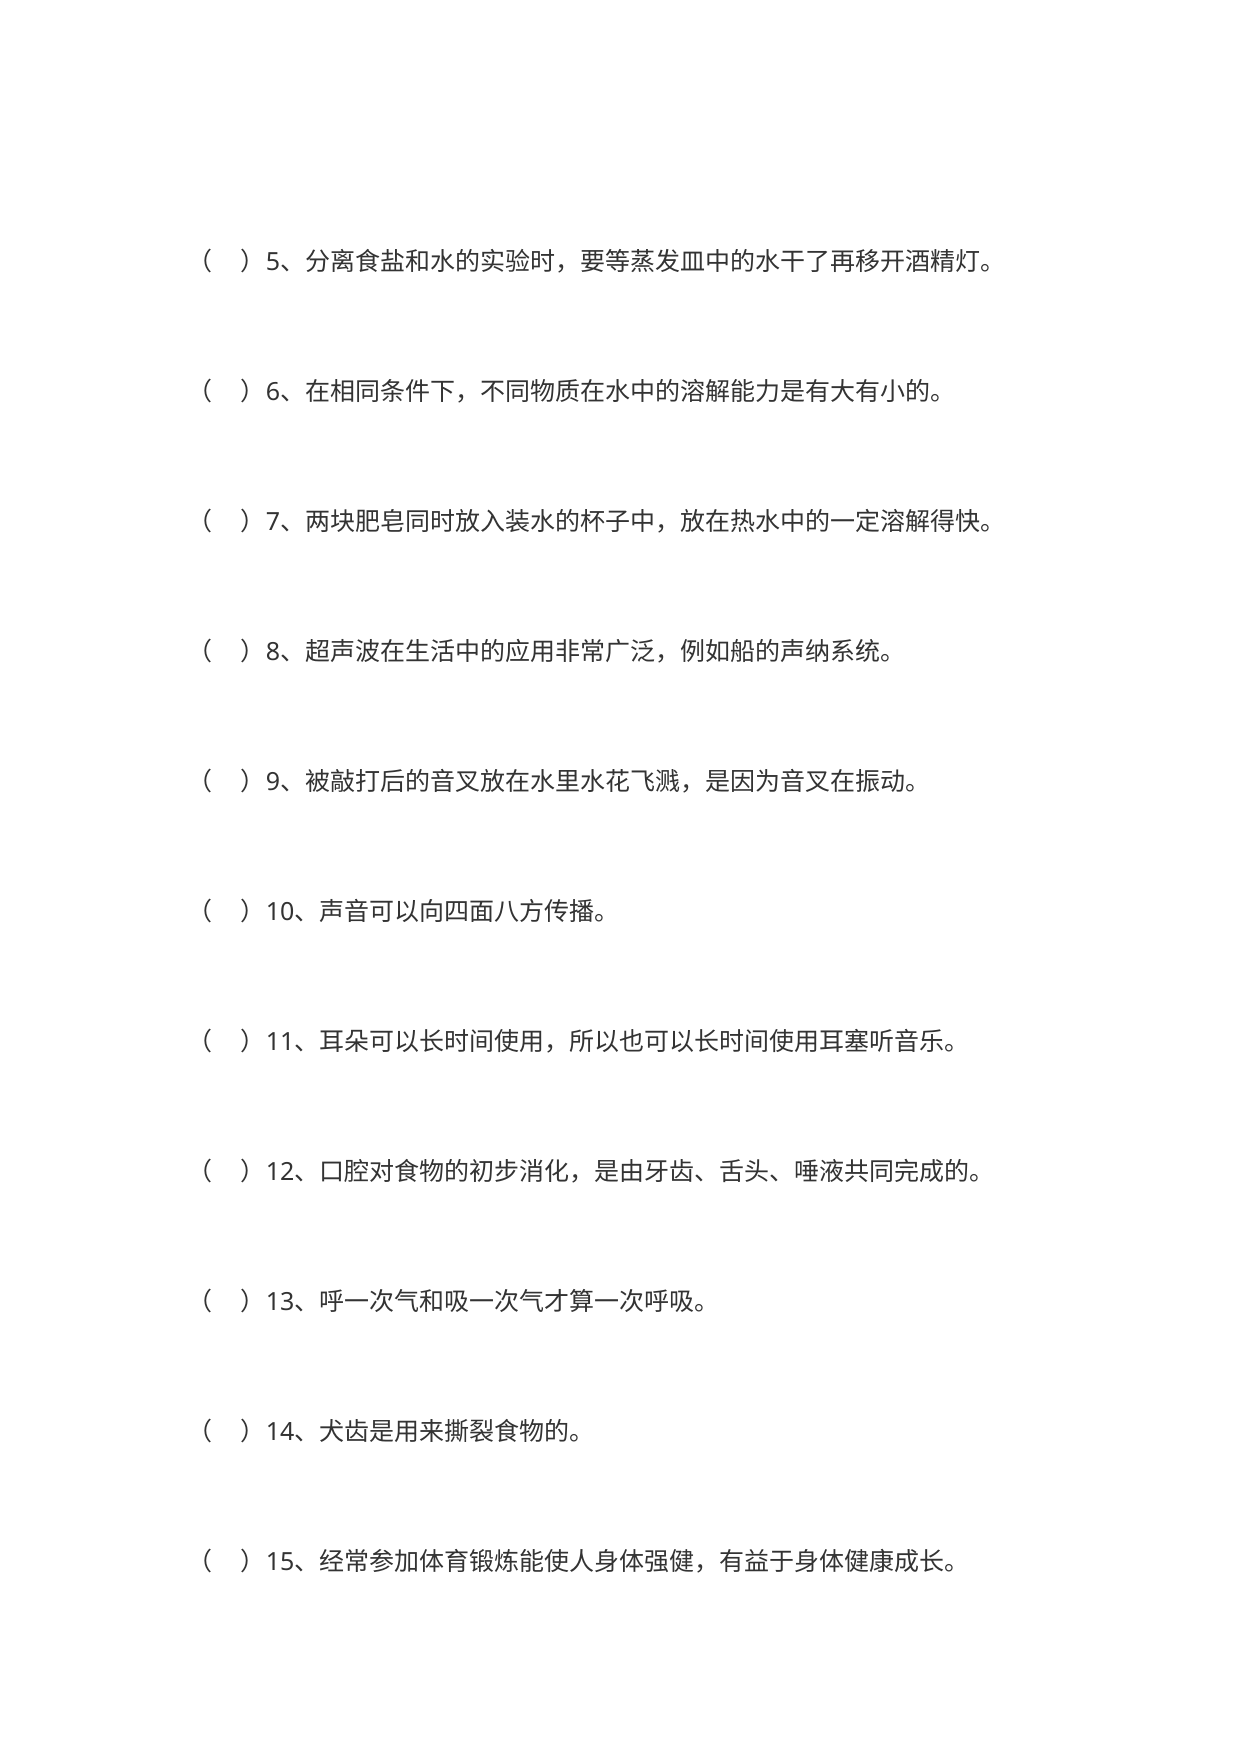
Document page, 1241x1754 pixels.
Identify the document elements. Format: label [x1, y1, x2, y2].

text [187, 162, 1053, 1592]
